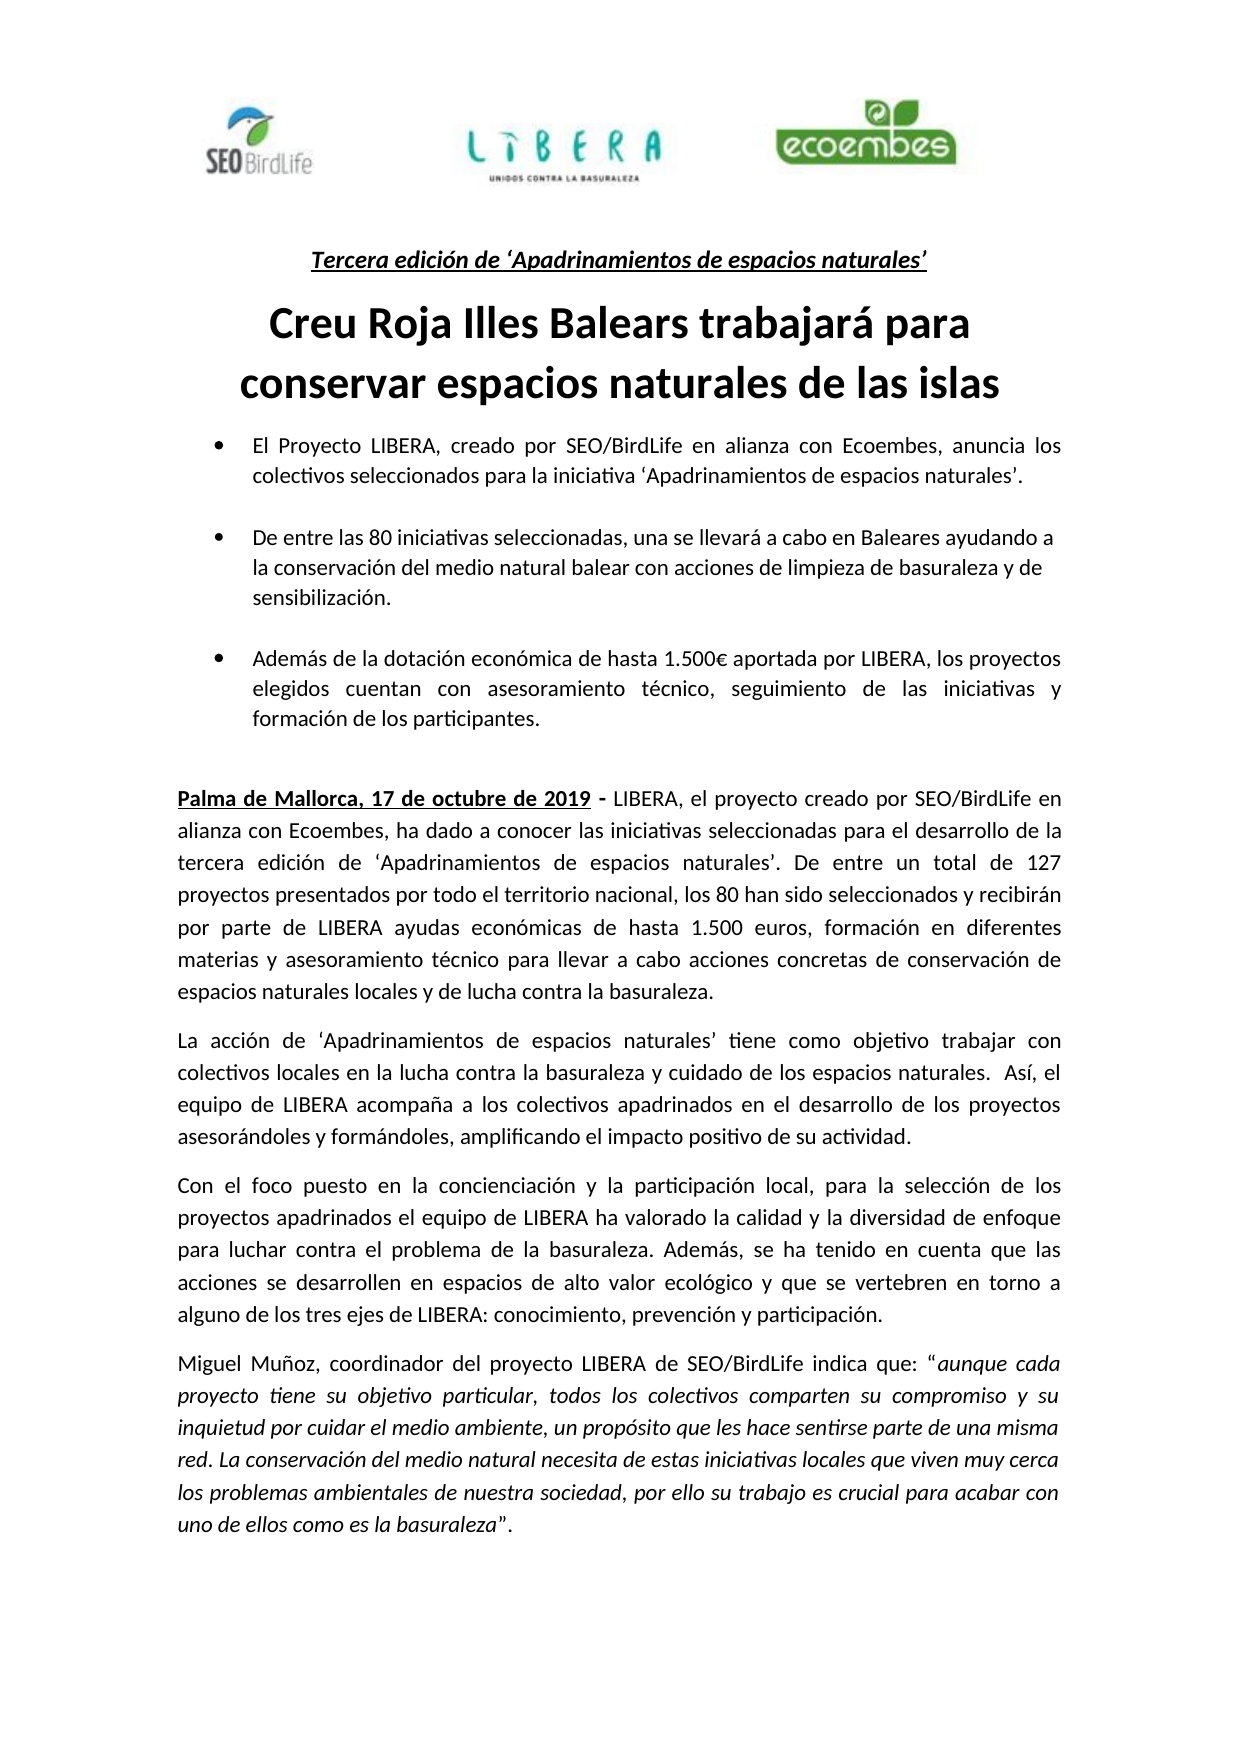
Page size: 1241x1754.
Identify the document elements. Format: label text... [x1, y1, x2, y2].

list El Proyecto LIBERA, creado por SEO/BirdLife en alianza con Ecoembes, anuncia los colectivos seleccionados para la iniciativa ‘Apadrinamientos de espacios naturales’. [215, 431, 1063, 489]
text Palma de Mallorca, 17 de octubre de 2019 - LIBERA, el proyecto creado por SEO/BirdLife en alianza con Ecoembes, ha dado a conocer las iniciativas seleccionadas para el desarrollo de la tercera edición de ‘Apadrinamientos de espacios naturales’. De entre un total de 127 proyectos presentados por todo el territorio nacional, los 80 han sido seleccionados y recibirán por parte de LIBERA ayudas económicas de hasta 1.500 euros, formación en diferentes materias y asesoramiento técnico para llevar a cabo acciones concretas de conservación de espacios naturales locales y de lucha contra la basuraleza. [177, 783, 1063, 1005]
text Creu Roja Illes Balears trabajará para conservar espacios naturales de las islas [177, 294, 1063, 410]
picture [177, 73, 999, 198]
text Tercera edición de ‘Apadrinamientos de espacios naturales’ [177, 244, 1063, 274]
list De entre las 80 iniciativas seleccionadas, una se llevará a cabo en Baleares ayudando a la conservación del medio natural balear con acciones de limpieza de basuraleza y de sensibilización. [215, 523, 1063, 611]
text Miguel Muñoz, coordinador del proyecto LIBERA de SEO/BirdLife indica que: “aunque cada proyecto tiene su objetivo particular, todos los colectivos comparten su compromiso y su inquietud por cuidar el medio ambiente, un propósito que les hace sentirse parte de una misma red. La conservación del medio natural necesita de estas iniciativas locales que viven muy cerca los problemas ambientales de nuestra sociedad, por ello su trabajo es crucial para acabar con uno de ellos como es la basuraleza”. [177, 1349, 1063, 1538]
list Además de la dotación económica de hasta 1.500€ aportada por LIBERA, los proyectos elegidos cuentan con asesoramiento técnico, seguimiento de las iniciativas y formación de los participantes. [215, 644, 1063, 732]
text La acción de ‘Apadrinamientos de espacios naturales’ tiene como objetivo trabajar con colectivos locales en la lucha contra la basuraleza y cuidado de los espacios naturales. Así, el equipo de LIBERA acompaña a los colectivos apadrinados en el desarrollo de los proyectos asesorándoles y formándoles, amplificando el impacto positivo de su actividad. [177, 1026, 1063, 1150]
text Con el foco puesto en la concienciación y la participación local, para la selección de los proyectos apadrinados el equipo de LIBERA ha valorado la calidad y la diversidad de enfoque para luchar contra el problema de la basuraleza. Además, se ha tenido en cuenta que las acciones se desarrollen en espacios de alto valor ecológico y que se vertebren en torno a alguno de los tres ejes de LIBERA: conocimiento, prevención y participación. [177, 1171, 1063, 1328]
